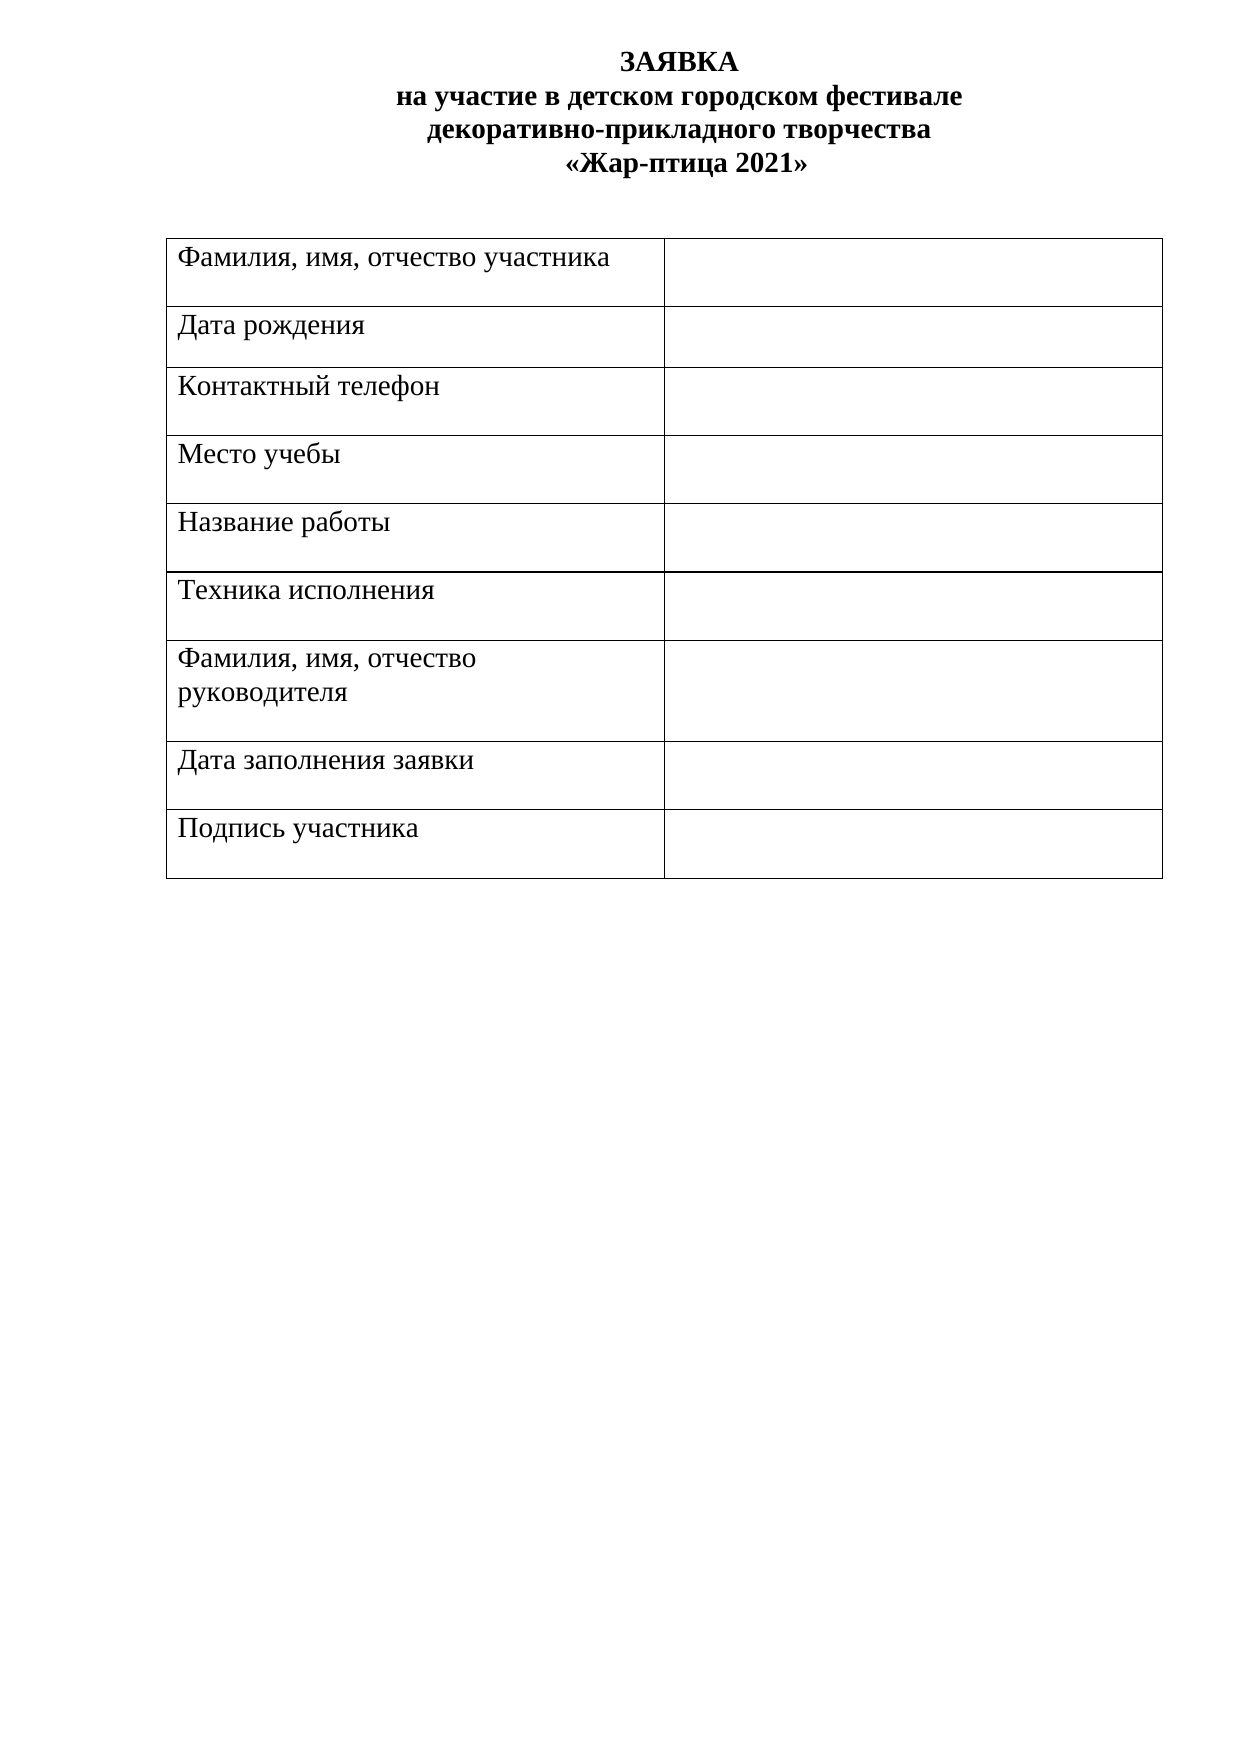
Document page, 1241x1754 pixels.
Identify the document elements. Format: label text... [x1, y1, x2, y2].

table_cell Название работы [167, 504, 664, 571]
text декоративно-прикладного творчества [177, 111, 1181, 145]
table_cell Место учебы [167, 436, 664, 503]
table_cell [665, 436, 1162, 503]
table_cell [665, 573, 1162, 639]
table_cell Дата рождения [167, 307, 664, 367]
table_cell Контактный телефон [167, 368, 664, 435]
table_cell Дата заполнения заявки [167, 742, 664, 809]
text ЗАЯВКА [177, 44, 1181, 78]
table_cell [665, 742, 1162, 809]
table_cell Фамилия, имя, отчество руководителя [167, 641, 664, 741]
table_cell Подпись участника [167, 810, 664, 877]
table_header [665, 239, 1162, 306]
table_cell [665, 368, 1162, 435]
table_cell [665, 641, 1162, 741]
table_header Фамилия, имя, отчество участника [167, 239, 664, 306]
text «Жар-птица 2021» [177, 145, 1181, 178]
table_cell [665, 504, 1162, 571]
table_cell [665, 307, 1162, 367]
text на участие в детском городском фестивале [177, 78, 1181, 111]
table_cell Техника исполнения [167, 573, 664, 639]
table_cell [665, 810, 1162, 877]
